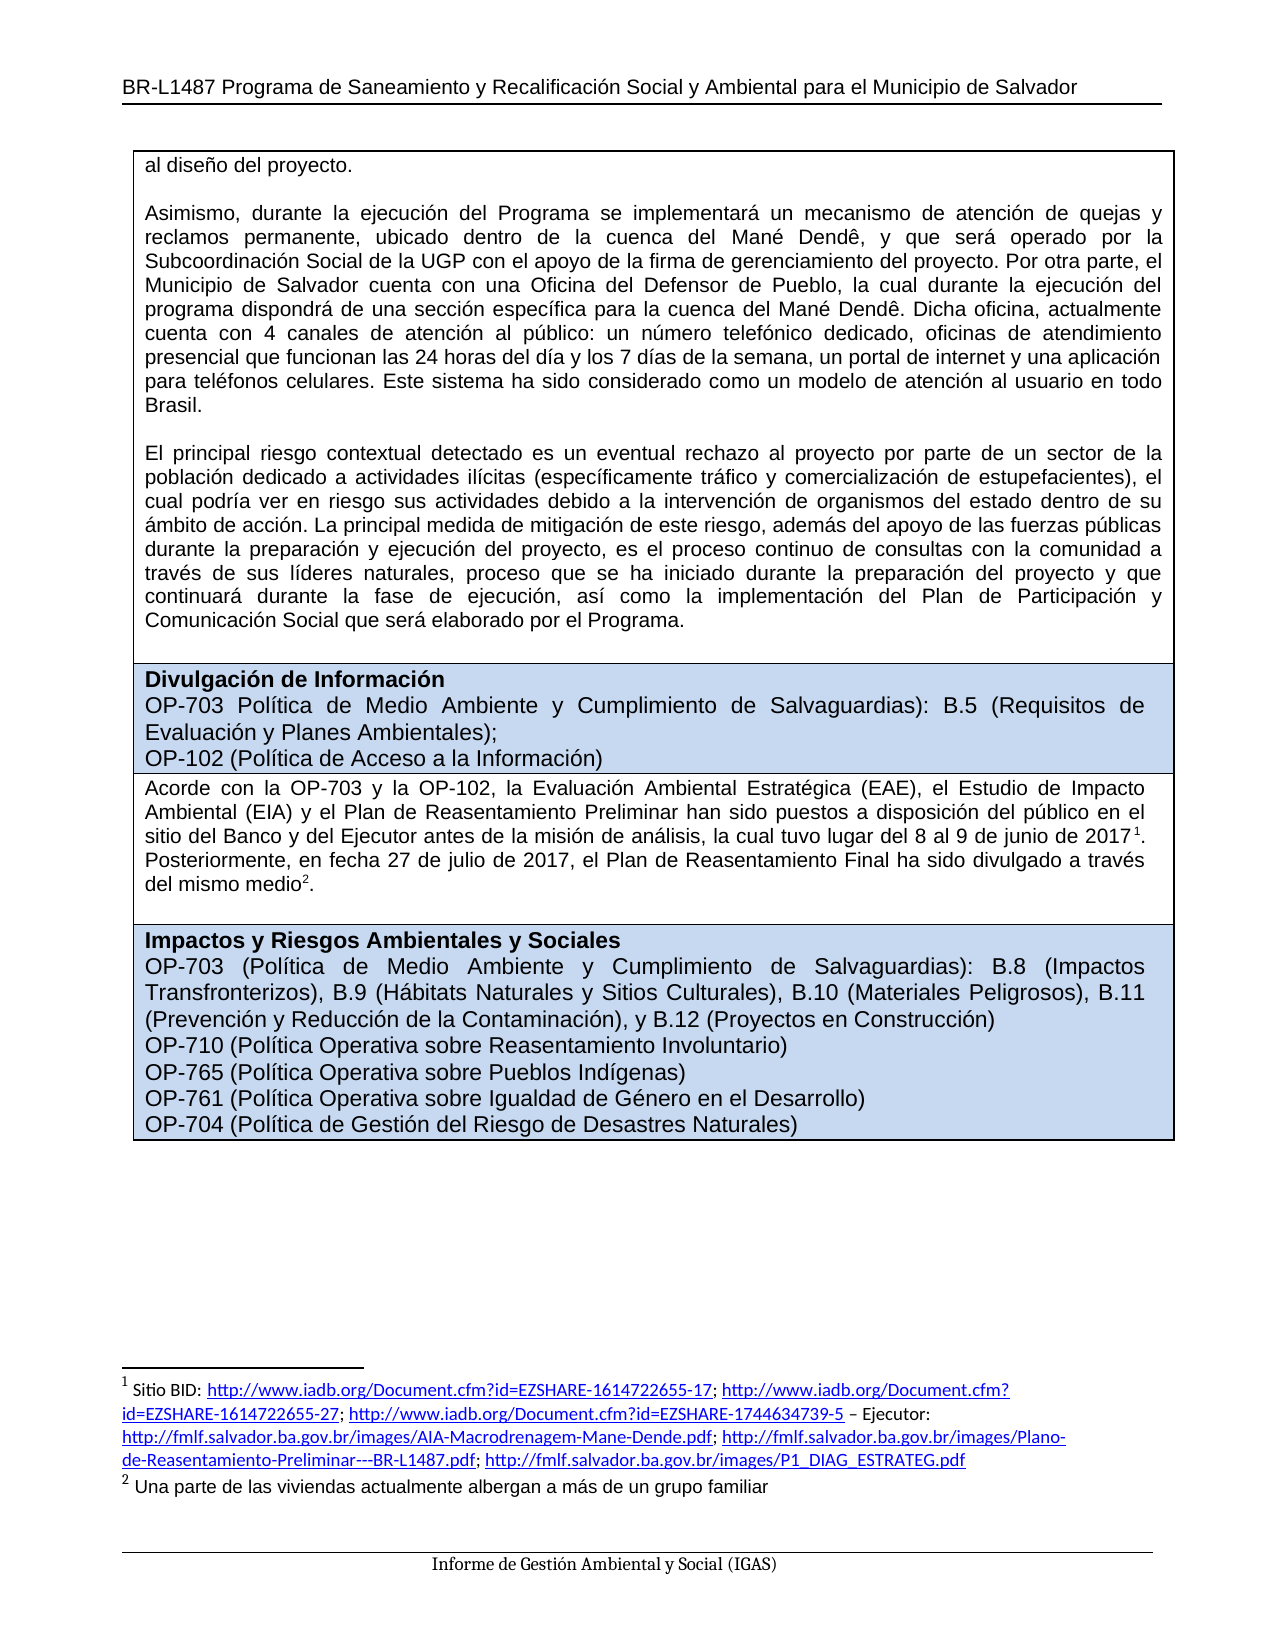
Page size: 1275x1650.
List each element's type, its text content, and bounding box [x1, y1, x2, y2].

table_cell En el marco de la preparación del proyecto las consultas públicas fueron llevadas a cabo en forma de un proceso. Al inicio del mismo, fue hecho un mapeo de los liderazgos locales y fue implementada una estrategia de involucramiento de los mismos en la preparación del programa. Se llevaron a cabo numerosas reuniones individuales con los líderes con el objetivo de presentar el Proyecto, su objetivo y sus componentes, así como aclarar acerca de la necesidad de llevar a cabo el reasentamiento de algunas familias. El procedimiento que utiliza el Municipio para la identificación de líderes comunitarios a ser involucrados en el proceso de consulta pública del proyecto contempla dos aspectos: i) una identificación de los líderes formales, es decir aquellos que representan a la comunidad en diversos tipos de asociaciones comunitarias, comisiones vecinales y otros mecanismos de participación en la cuenca, y ii) la incorporación no formal de personas que participan activamente en los eventos de consulta pública y se muestran interesadas en conocer el proyecto y expresar las preocupaciones y aspiraciones ciudadanas. Con ambos tipos de líderes, se conforman grupos de trabajo temáticos y geográficos, buscando reunir en dichos grupos a sectores con intereses similares y se lleva a cabo con ellos un trabajo continuo de comunicación bidireccional. Se realizaron dos eventos de consulta pública formal; el 25 de marzo de 2017 fue llevada a cabo una reunión con líderes comunitarios y técnicos de la Municipalidad, en la que fueron presentados el proyecto, el EIA y el plan de reasentamiento preliminar. Durante esta reunión, se realizaron trabajos en grupos reunidos de acuerdo a su localización geográfica dentro de la cuenca, donde los líderes comunitarios tuvieron la oportunidad de conocer en detalle las características del proyecto, el reasentamiento y su proceso, se analizaron alternativas para evitar nuevas ocupaciones y establecieron canales de comunicación entre la comunidad, la Municipalidad y el proyecto. Los principales temas expresados por la comunidad fueron: i) la gran preocupación con la preservación de las nacientes del río y de sus afluentes, que hoy pasan por un proceso de ocupación por parte de la población para la construcción de viviendas; ii) el entendimiento de que es necesaria la limpieza del cauce y los afluentes, así como el reasentamiento de aquellas viviendas que ocupan el cauce y sus márgenes; iii) el reconocimiento de que la población no tiene forma de impedir el proceso de ocupación de las márgenes del río y que no hay control por parte del gobierno; iv) los líderes se mostraron dispuestos a colaborar con el proyecto en el trabajo con las familias que deberán ser reasentadas, en la vigilancia para evitar nuevas ocupaciones y en la identificación de las nacientes a proteger. Posteriormente se llevó a cabo otra reunión el 19 de abril de 2017, con un grupo ampliado de líderes locales, a los cuales se sumaron algunos voluntarios que fueron identificados durante la primera reunión; se volvió a presentar el plan de reasentamiento preliminar y el EIA, se aclaró acerca de las opciones de compensación que serán ofrecidas por el proyecto a las familias a ser reasentadas o que sufran impactos económicos a consecuencia de la ejecución de las obras, se reforzó el compromiso de minimizar el reasentamiento y de evitar nuevas ocupaciones y se debatieron aspectos ambientales, particularmente la necesidad de conservación del Parque Saō Bartolomeu y su salto de agua, hecho que fue apoyado firmemente por los líderes comunitarios. Se abordaron también otros aspectos, tales como las dificultades en cuanto a movilidad dentro de la cuenca y sus alternativas de solución, entre las cuales una de las opciones discutidas y apoyadas por la comunidad fue la de implantar unas calles laterales al canal de drenaje para posibilitar el acceso a las viviendas ubicadas en las márgenes del río. Durante todo el proceso de consulta, que seguirá siendo implementado durante la ejecución del proyecto, las preocupaciones y propuestas de la comunidad fueron incorporadas al diseño del proyecto. Cabe citar como ejemplos, i) la definición de que la totalidad de las soluciones habitacionales a ser ofrecidas a las familias a ser reasentadas estarán ubicadas en el mismo barrio, en las proximidades de sus actuales viviendas; ii) la decisión de construir un mercado dentro de la cuenca y cerca del cauce del río, el cual fue un pedido de la comunidad; ii) la incorporación al componente de protección de nacientes de varios sitios identificados por los mismos consultados, etc. Por otra parte, durante el mes de junio de 2017 se inició un proceso paralelo de consulta con los líderes de los grupos religiosos que utilizan la cascada de Oxum, ubicada en el Parque São Bartolomeu, como sitio para la práctica de ritos afrobrasileros (ver más abajo en Impactos y Riesgos Ambientales y Sociales la naturaleza y el objeto de esta consulta, que aún se encuentra en proceso de implementación). El Ejecutor ha presentado al Banco un informe con los resultados de este proceso de consulta y cómo los mismos fueron incorporados al diseño del proyecto. Asimismo, durante la ejecución del Programa se implementará un mecanismo de atención de quejas y reclamos permanente, ubicado dentro de la cuenca del Mané Dendê, y que será operado por la Subcoordinación Social de la UGP con el apoyo de la firma de gerenciamiento del proyecto. Por otra parte, el Municipio de Salvador cuenta con una Oficina del Defensor de Pueblo, la cual durante la ejecución del programa dispondrá de una sección específica para la cuenca del Mané Dendê. Dicha oficina, actualmente cuenta con 4 canales de atención al público: un número telefónico dedicado, oficinas de atendimiento presencial que funcionan las 24 horas del día y los 7 días de la semana, un portal de internet y una aplicación para teléfonos celulares. Este sistema ha sido considerado como un modelo de atención al usuario en todo Brasil. El principal riesgo contextual detectado es un eventual rechazo al proyecto por parte de un sector de la población dedicado a actividades ilícitas (específicamente tráfico y comercialización de estupefacientes), el cual podría ver en riesgo sus actividades debido a la intervención de organismos del estado dentro de su ámbito de acción. La principal medida de mitigación de este riesgo, además del apoyo de las fuerzas públicas durante la preparación y ejecución del proyecto, es el proceso continuo de consultas con la comunidad a través de sus líderes naturales, proceso que se ha iniciado durante la preparación del proyecto y que continuará durante la fase de ejecución, así como la implementación del Plan de Participación y Comunicación Social que será elaborado por el Programa. [134, 152, 1173, 663]
table_cell Divulgación de Información OP-703 Política de Medio Ambiente y Cumplimiento de Salvaguardias): B.5 (Requisitos de Evaluación y Planes Ambientales); OP-102 (Política de Acceso a la Información) [134, 664, 1173, 773]
table_cell Acorde con la OP-703 y la OP-102, la Evaluación Ambiental Estratégica (EAE), el Estudio de Impacto Ambiental (EIA) y el Plan de Reasentamiento Preliminar han sido puestos a disposición del público en el sitio del Banco y del Ejecutor antes de la misión de análisis, la cual tuvo lugar del 8 al 9 de junio de 2017. Posteriormente, en fecha 27 de julio de 2017, el Plan de Reasentamiento Final ha sido divulgado a través del mismo medio. [134, 774, 1173, 923]
table_cell Impactos y Riesgos Ambientales y Sociales OP-703 (Política de Medio Ambiente y Cumplimiento de Salvaguardias): B.8 (Impactos Transfronterizos), B.9 (Hábitats Naturales y Sitios Culturales), B.10 (Materiales Peligrosos), B.11 (Prevención y Reducción de la Contaminación), y B.12 (Proyectos en Construcción) OP-710 (Política Operativa sobre Reasentamiento Involuntario) OP-765 (Política Operativa sobre Pueblos Indígenas) OP-761 (Política Operativa sobre Igualdad de Género en el Desarrollo) OP-704 (Política de Gestión del Riesgo de Desastres Naturales) [134, 925, 1173, 1139]
